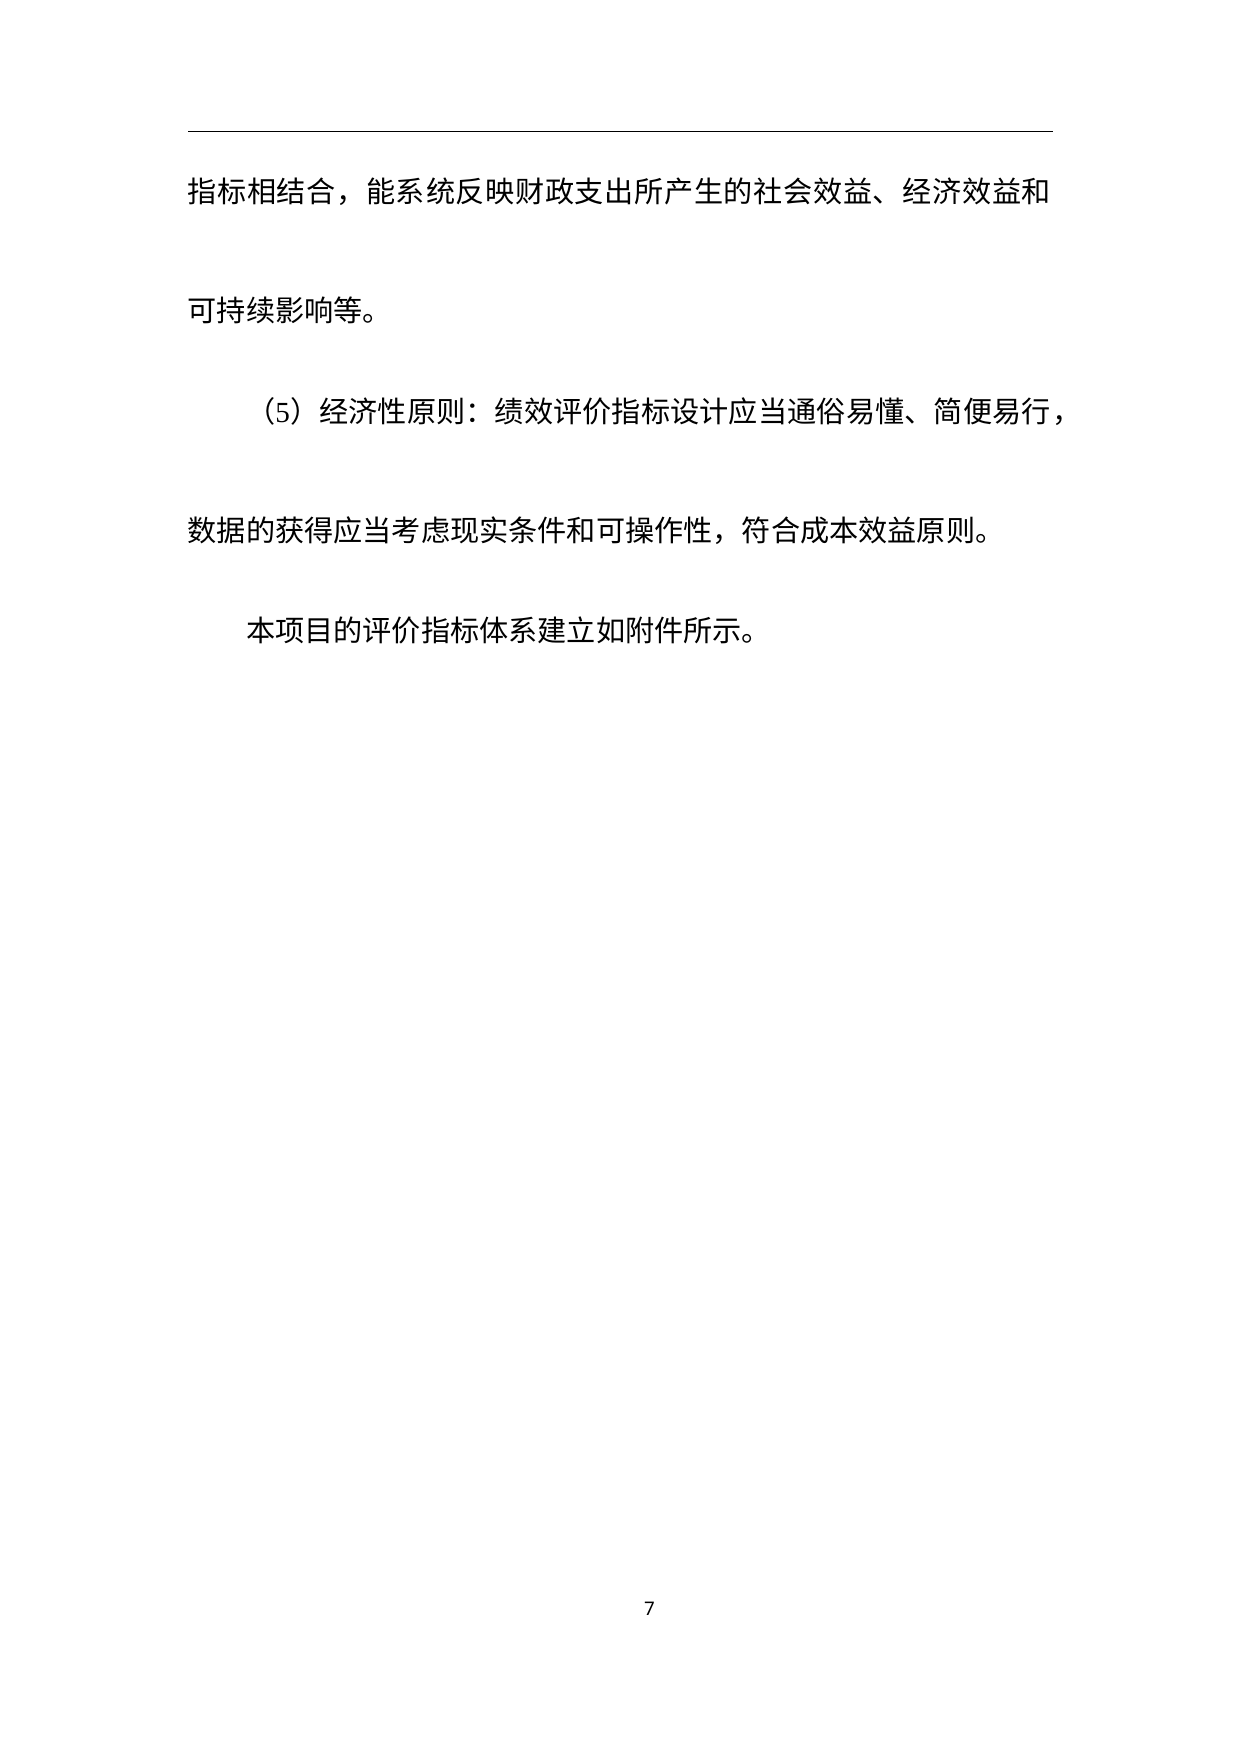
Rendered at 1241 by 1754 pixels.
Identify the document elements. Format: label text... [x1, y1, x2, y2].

text （5）经济性原则：绩效评价指标设计应当通俗易懂、简便易行，数据的获得应当考虑现实条件和可操作性，符合成本效益原则。 [187, 369, 1053, 568]
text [187, 150, 1053, 348]
text 本项目的评价指标体系建立如附件所示。 [187, 589, 1053, 668]
